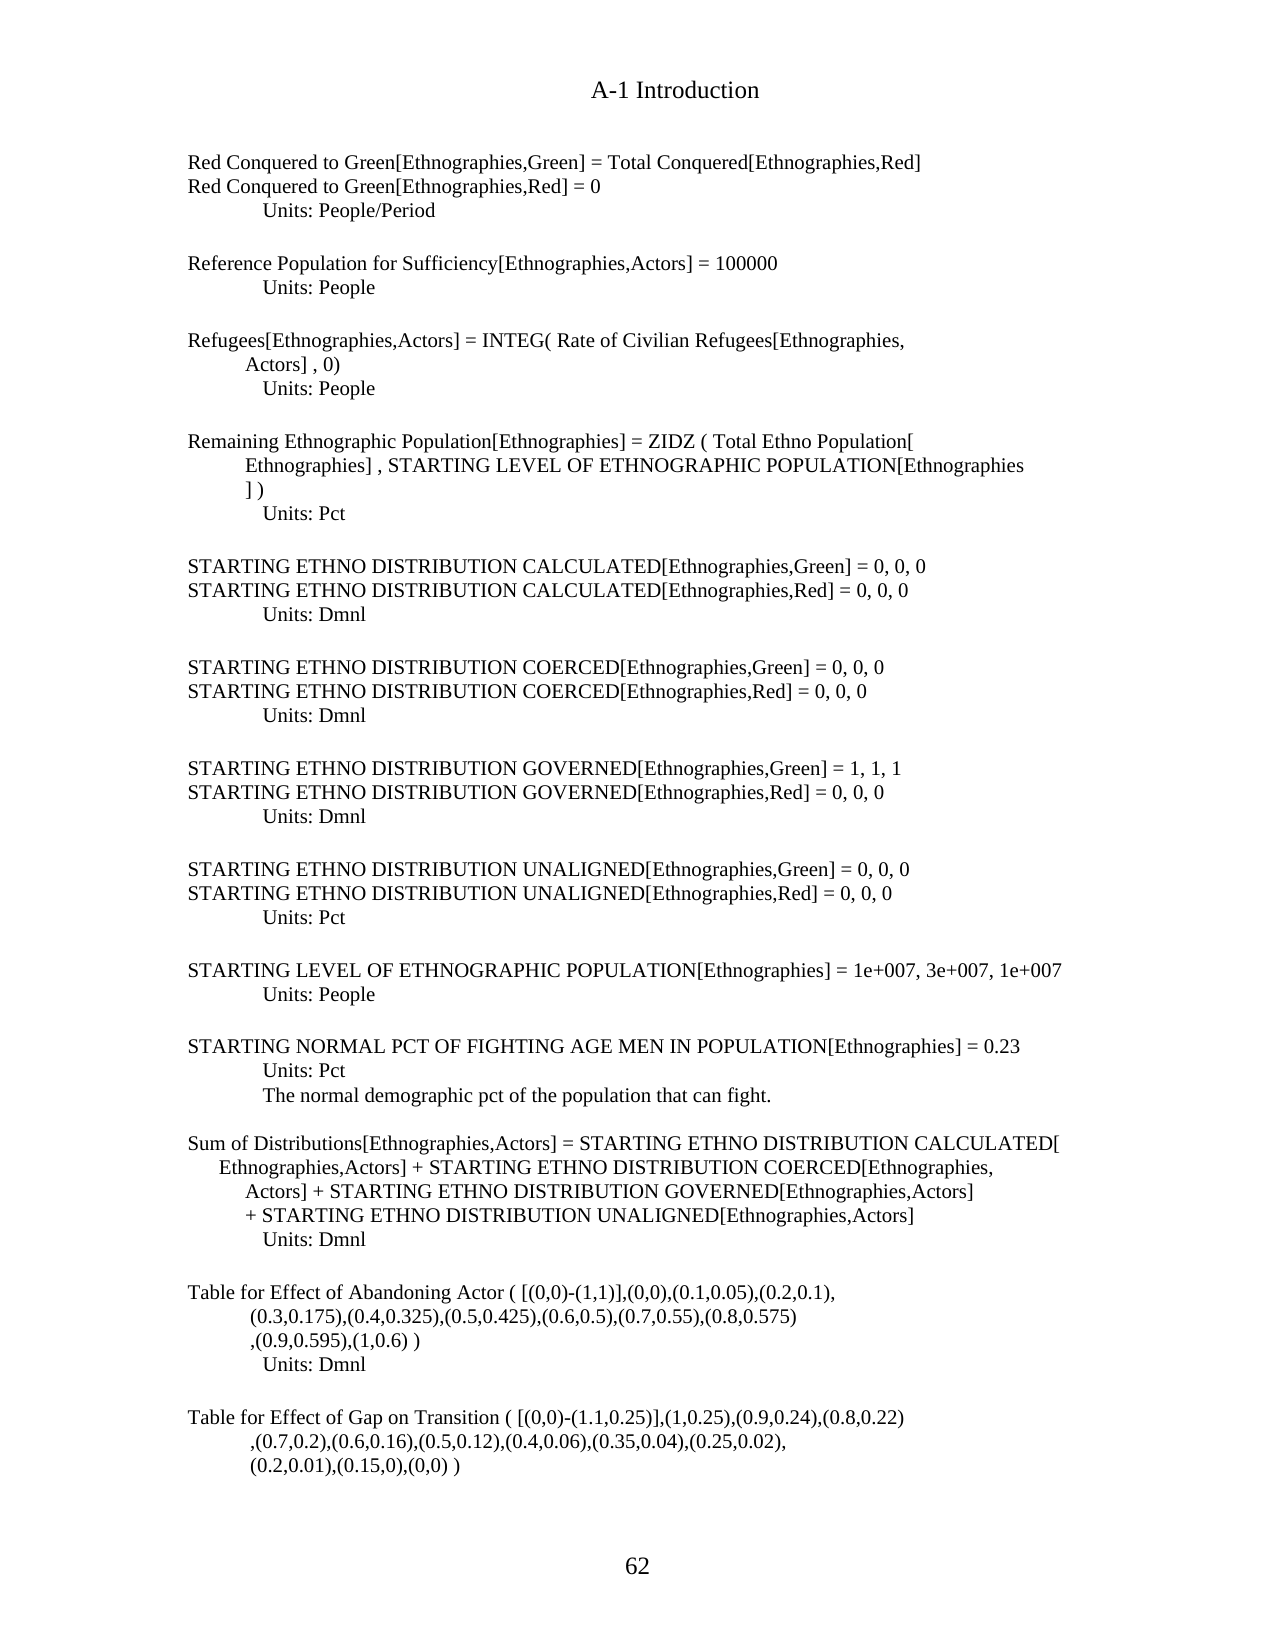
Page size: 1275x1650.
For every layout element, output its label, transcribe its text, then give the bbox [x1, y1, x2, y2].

text STARTING ETHNO DISTRIBUTION COERCED[Ethnographies,Green] = 0, 0, 0 [187, 655, 1087, 679]
text Units: Dmnl [187, 1227, 1087, 1251]
text Actors] + STARTING ETHNO DISTRIBUTION GOVERNED[Ethnographies,Actors] [187, 1179, 1087, 1203]
text STARTING ETHNO DISTRIBUTION GOVERNED[Ethnographies,Red] = 0, 0, 0 [187, 780, 1087, 804]
text Units: Pct [187, 1058, 1087, 1082]
text Actors] , 0) [187, 352, 1087, 376]
text ,(0.9,0.595),(1,0.6) ) [187, 1328, 1087, 1352]
text Table for Effect of Gap on Transition ( [(0,0)-(1.1,0.25)],(1,0.25),(0.9,0.24),(0.8,0.22) [187, 1405, 1087, 1429]
text Units: Pct [187, 905, 1087, 929]
text STARTING ETHNO DISTRIBUTION CALCULATED[Ethnographies,Red] = 0, 0, 0 [187, 578, 1087, 602]
text STARTING ETHNO DISTRIBUTION CALCULATED[Ethnographies,Green] = 0, 0, 0 [187, 554, 1087, 578]
text STARTING ETHNO DISTRIBUTION UNALIGNED[Ethnographies,Green] = 0, 0, 0 [187, 857, 1087, 881]
text Reference Population for Sufficiency[Ethnographies,Actors] = 100000 [187, 251, 1087, 275]
text Units: Dmnl [187, 1352, 1087, 1376]
text Ethnographies,Actors] + STARTING ETHNO DISTRIBUTION COERCED[Ethnographies, [187, 1155, 1087, 1179]
text (0.2,0.01),(0.15,0),(0,0) ) [187, 1453, 1087, 1477]
text STARTING ETHNO DISTRIBUTION UNALIGNED[Ethnographies,Red] = 0, 0, 0 [187, 881, 1087, 905]
text Sum of Distributions[Ethnographies,Actors] = STARTING ETHNO DISTRIBUTION CALCULATED[ [187, 1131, 1087, 1155]
text STARTING ETHNO DISTRIBUTION COERCED[Ethnographies,Red] = 0, 0, 0 [187, 679, 1087, 703]
text (0.3,0.175),(0.4,0.325),(0.5,0.425),(0.6,0.5),(0.7,0.55),(0.8,0.575) [187, 1304, 1087, 1328]
text Units: Dmnl [187, 703, 1087, 727]
text Ethnographies] , STARTING LEVEL OF ETHNOGRAPHIC POPULATION[Ethnographies [187, 453, 1087, 477]
text Table for Effect of Abandoning Actor ( [(0,0)-(1,1)],(0,0),(0.1,0.05),(0.2,0.1), [187, 1280, 1087, 1304]
text Units: People [187, 275, 1087, 299]
text Units: People [187, 376, 1087, 400]
text Units: People/Period [187, 198, 1087, 222]
text Units: Dmnl [187, 602, 1087, 626]
text Remaining Ethnographic Population[Ethnographies] = ZIDZ ( Total Ethno Population[ [187, 429, 1087, 453]
text Units: Pct [187, 501, 1087, 525]
text Units: People [187, 982, 1087, 1006]
text STARTING LEVEL OF ETHNOGRAPHIC POPULATION[Ethnographies] = 1e+007, 3e+007, 1e+007 [187, 957, 1087, 982]
text STARTING NORMAL PCT OF FIGHTING AGE MEN IN POPULATION[Ethnographies] = 0.23 [187, 1034, 1087, 1058]
text STARTING ETHNO DISTRIBUTION GOVERNED[Ethnographies,Green] = 1, 1, 1 [187, 756, 1087, 780]
text The normal demographic pct of the population that can fight. [187, 1082, 1087, 1107]
text ,(0.7,0.2),(0.6,0.16),(0.5,0.12),(0.4,0.06),(0.35,0.04),(0.25,0.02), [187, 1429, 1087, 1453]
text Red Conquered to Green[Ethnographies,Red] = 0 [187, 174, 1087, 198]
text + STARTING ETHNO DISTRIBUTION UNALIGNED[Ethnographies,Actors] [187, 1203, 1087, 1227]
text Red Conquered to Green[Ethnographies,Green] = Total Conquered[Ethnographies,Red] [187, 150, 1087, 174]
text ] ) [187, 477, 1087, 501]
text Refugees[Ethnographies,Actors] = INTEG( Rate of Civilian Refugees[Ethnographies, [187, 328, 1087, 352]
text Units: Dmnl [187, 804, 1087, 828]
